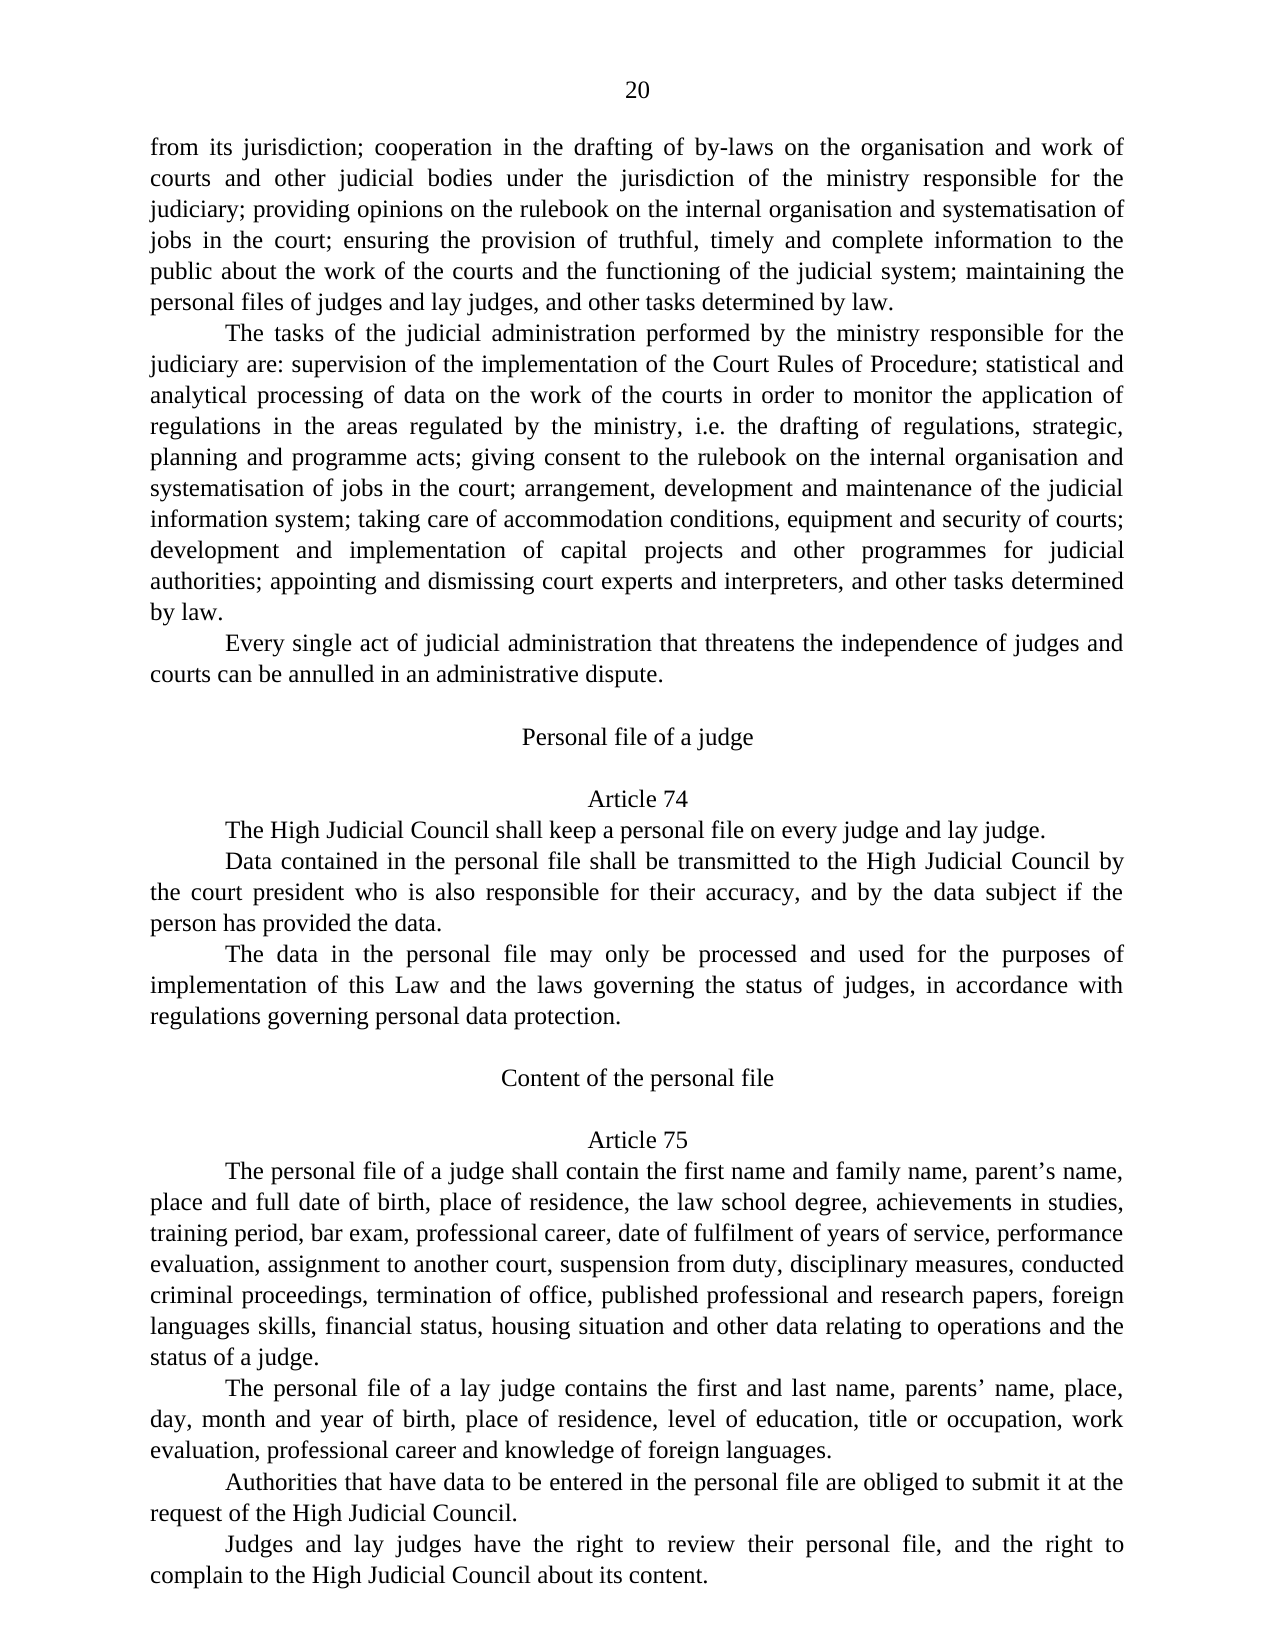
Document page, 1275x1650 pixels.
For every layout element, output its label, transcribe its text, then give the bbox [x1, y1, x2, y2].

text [150, 132, 1125, 316]
text Article 74 [150, 784, 1125, 812]
text Personal file of a judge [150, 722, 1125, 750]
text Every single act of judicial administration that threatens the independence of judges and courts can be annulled in an administrative dispute. [150, 628, 1125, 688]
text Judges and lay judges have the right to review their personal file, and the right to complain to the High Judicial Council about its content. [150, 1529, 1125, 1588]
text Authorities that have data to be entered in the personal file are obliged to submit it at the request of the High Judicial Council. [150, 1467, 1125, 1526]
text The personal file of a judge shall contain the first name and family name, parent’s name, place and full date of birth, place of residence, the law school degree, achievements in studies, training period, bar exam, professional career, date of fulfilment of years of service, performance evaluation, assignment to another court, suspension from duty, disciplinary measures, conducted criminal proceedings, termination of office, published professional and research papers, foreign languages skills, financial status, housing situation and other data relating to operations and the status of a judge. [150, 1156, 1125, 1371]
text The data in the personal file may only be processed and used for the purposes of implementation of this Law and the laws governing the status of judges, in accordance with regulations governing personal data protection. [150, 939, 1125, 1030]
text Data contained in the personal file shall be transmitted to the High Judicial Council by the court president who is also responsible for their accuracy, and by the data subject if the person has provided the data. [150, 846, 1125, 937]
text Content of the personal file [150, 1063, 1125, 1092]
text The tasks of the judicial administration performed by the ministry responsible for the judiciary are: supervision of the implementation of the Court Rules of Procedure; statistical and analytical processing of data on the work of the courts in order to monitor the application of regulations in the areas regulated by the ministry, i.e. the drafting of regulations, strategic, planning and programme acts; giving consent to the rulebook on the internal organisation and systematisation of jobs in the court; arrangement, development and maintenance of the judicial information system; taking care of accommodation conditions, equipment and security of courts; development and implementation of capital projects and other programmes for judicial authorities; appointing and dismissing court experts and interpreters, and other tasks determined by law. [150, 318, 1125, 626]
text Article 75 [150, 1125, 1125, 1154]
text The personal file of a lay judge contains the first and last name, parents’ name, place, day, month and year of birth, place of residence, level of education, title or occupation, work evaluation, professional career and knowledge of foreign languages. [150, 1373, 1125, 1464]
text The High Judicial Council shall keep a personal file on every judge and lay judge. [150, 815, 1125, 843]
